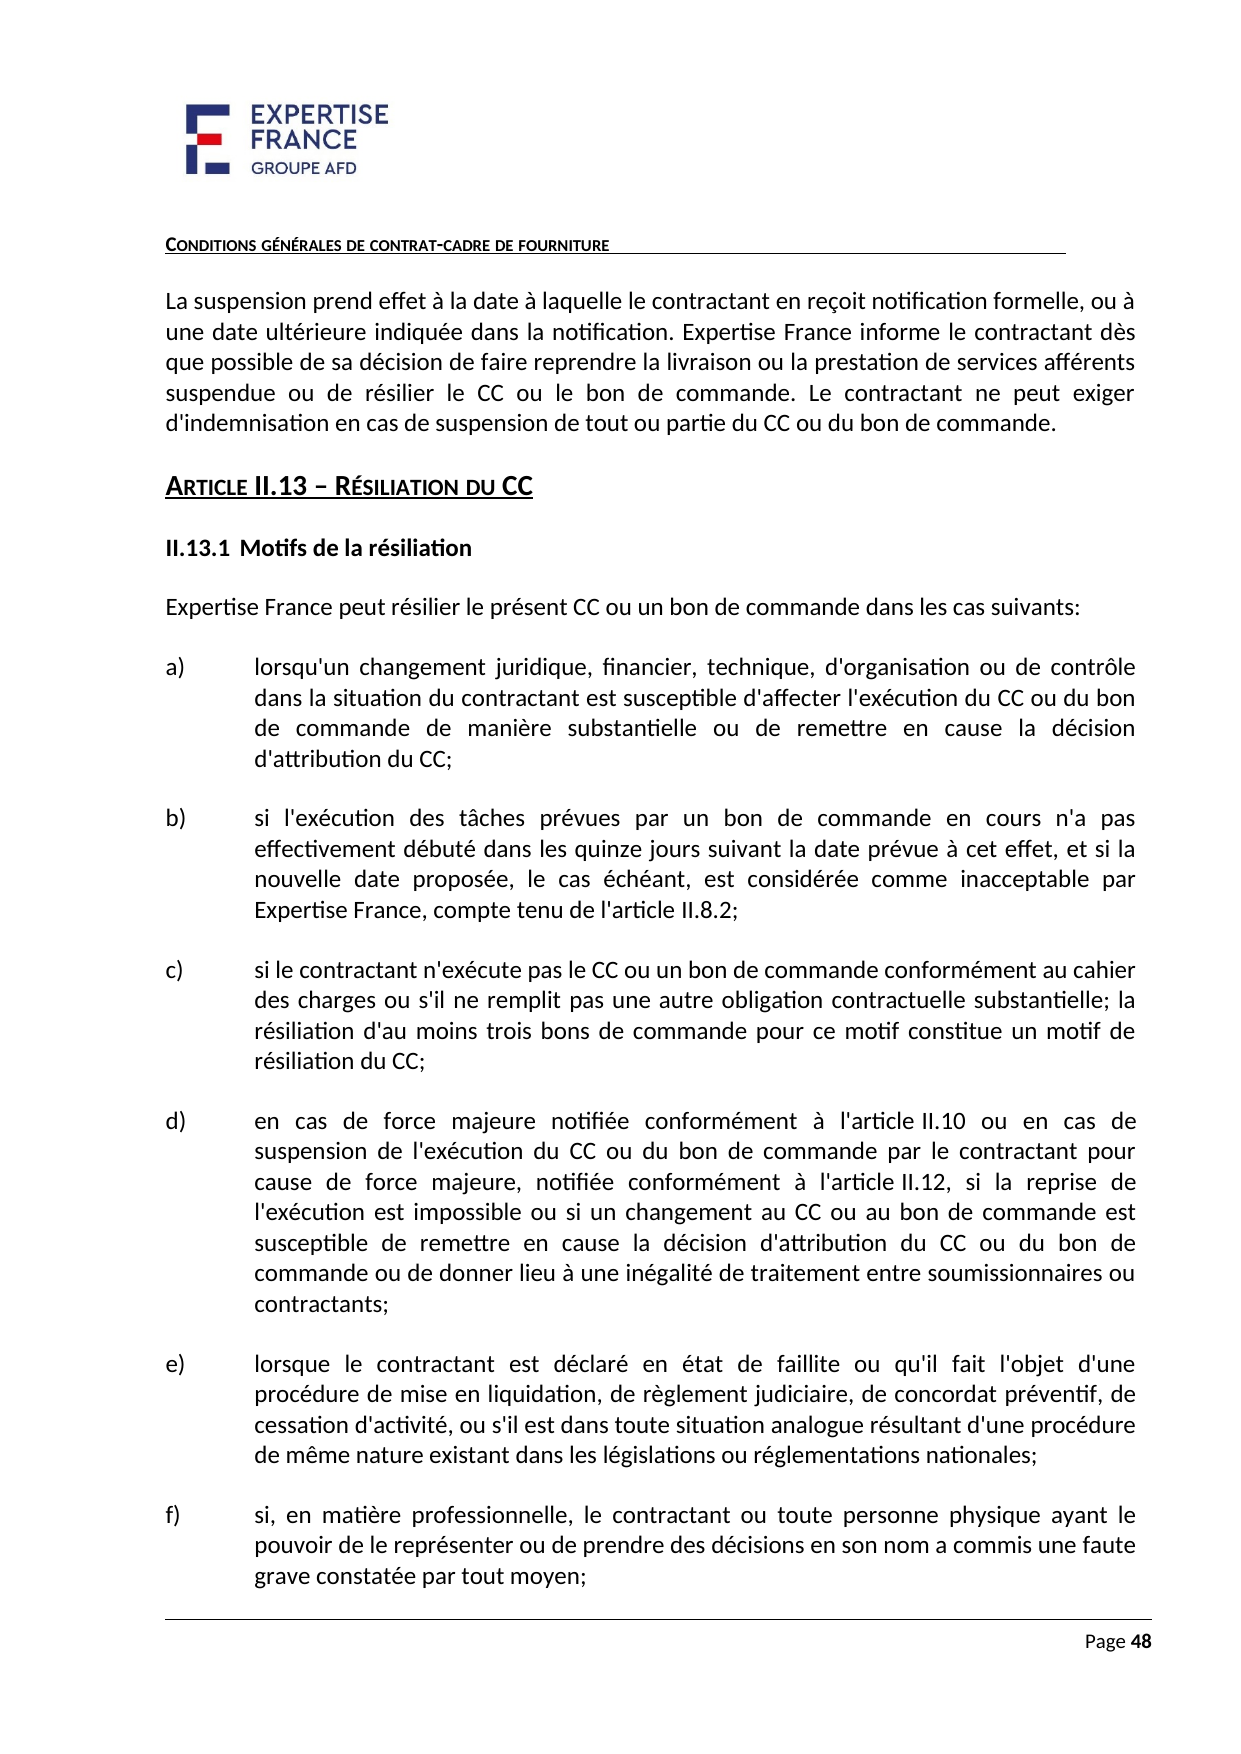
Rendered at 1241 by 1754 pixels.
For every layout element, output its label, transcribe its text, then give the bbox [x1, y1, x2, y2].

text e) lorsque le contractant est déclaré en état de faillite ou qu'il fait l'objet d'une procédure de mise en liquidation, de règlement judiciaire, de concordat préventif, de cessation d'activité, ou s'il est dans toute situation analogue résultant d'une procédure de même nature existant dans les législations ou réglementations nationales; [165, 1348, 1137, 1470]
text Expertise France peut résilier le présent CC ou un bon de commande dans les cas suivants: [165, 592, 1137, 622]
subtitle II.13.1 Motifs de la résiliation [165, 532, 1137, 562]
text f) si, en matière professionnelle, le contractant ou toute personne physique ayant le pouvoir de le représenter ou de prendre des décisions en son nom a commis une faute grave constatée par tout moyen; [165, 1499, 1137, 1591]
picture [165, 75, 412, 202]
text a) lorsqu'un changement juridique, financier, technique, d'organisation ou de contrôle dans la situation du contractant est susceptible d'affecter l'exécution du CC ou du bon de commande de manière substantielle ou de remettre en cause la décision d'attribution du CC; [165, 651, 1137, 773]
text d) en cas de force majeure notifiée conformément à l'article II.10 ou en cas de suspension de l'exécution du CC ou du bon de commande par le contractant pour cause de force majeure, notifiée conformément à l'article II.12, si la reprise de l'exécution est impossible ou si un changement au CC ou au bon de commande est susceptible de remettre en cause la décision d'attribution du CC ou du bon de commande ou de donner lieu à une inégalité de traitement entre soumissionnaires ou contractants; [165, 1105, 1137, 1319]
text b) si l'exécution des tâches prévues par un bon de commande en cours n'a pas effectivement débuté dans les quinze jours suivant la date prévue à cet effet, et si la nouvelle date proposée, le cas échéant, est considérée comme inacceptable par Expertise France, compte tenu de l'article II.8.2; [165, 802, 1137, 924]
text La suspension prend effet à la date à laquelle le contractant en reçoit notification formelle, ou à une date ultérieure indiquée dans la notification. Expertise France informe le contractant dès que possible de sa décision de faire reprendre la livraison ou la prestation de services afférents suspendue ou de résilier le CC ou le bon de commande. Le contractant ne peut exiger d'indemnisation en cas de suspension de tout ou partie du CC ou du bon de commande. [165, 285, 1137, 438]
subtitle Article II.13 – Résiliation du CC [165, 467, 1137, 503]
text c) si le contractant n'exécute pas le CC ou un bon de commande conformément au cahier des charges ou s'il ne remplit pas une autre obligation contractuelle substantielle; la résiliation d'au moins trois bons de commande pour ce motif constitue un motif de résiliation du CC; [165, 954, 1137, 1076]
